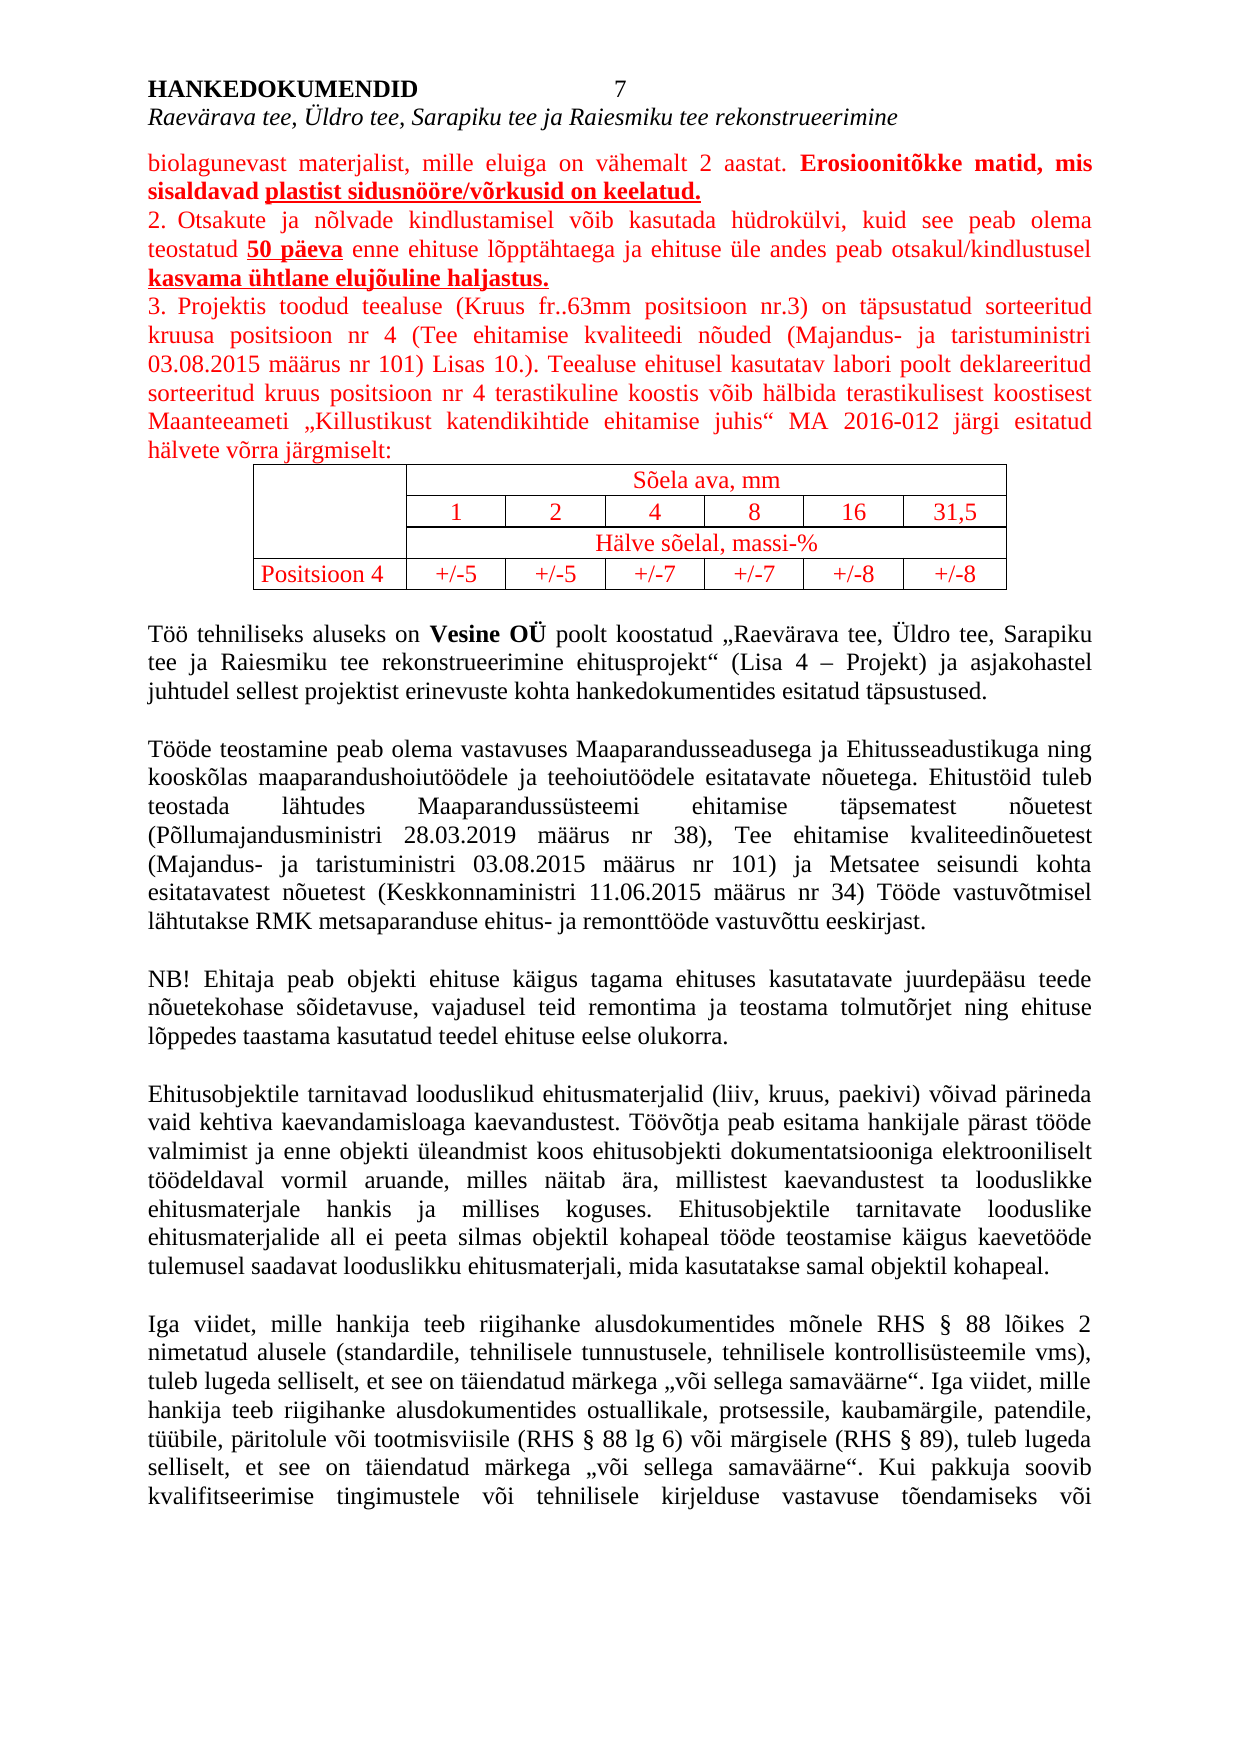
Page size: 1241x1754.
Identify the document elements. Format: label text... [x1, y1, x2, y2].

table_header [254, 465, 406, 558]
table_cell +/-5 [506, 559, 605, 589]
table_cell 4 [606, 496, 704, 526]
table_cell 2 [506, 496, 605, 526]
table_cell Hälve sõelal, massi-% [407, 528, 1006, 558]
table_cell +/-8 [904, 559, 1006, 589]
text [148, 1309, 1093, 1510]
table_cell 16 [804, 496, 903, 526]
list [148, 148, 1093, 205]
text Ehitusobjektile tarnitavad looduslikud ehitusmaterjalid (liiv, kruus, paekivi) võivad pärineda vaid kehtiva kaevandamisloaga kaevandustest. Töövõtja peab esitama hankijale pärast tööde valmimist ja enne objekti üleandmist koos ehitusobjekti dokumentatsiooniga elektrooniliselt töödeldaval vormil aruande, milles näitab ära, millistest kaevandustest ta looduslikke ehitusmaterjale hankis ja millises koguses. Ehitusobjektile tarnitavate looduslike ehitusmaterjalide all ei peeta silmas objektil kohapeal tööde teostamise käigus kaevetööde tulemusel saadavat looduslikku ehitusmaterjali, mida kasutatakse samal objektil kohapeal. [148, 1079, 1093, 1280]
list Otsakute ja nõlvade kindlustamisel võib kasutada hüdrokülvi, kuid see peab olema teostatud 50 päeva enne ehituse lõpptähtaega ja ehituse üle andes peab otsakul/kindlustusel kasvama ühtlane elujõuline haljastus. [148, 205, 1093, 291]
text Töö tehniliseks aluseks on Vesine OÜ poolt koostatud „Raevärava tee, Üldro tee, Sarapiku tee ja Raiesmiku tee rekonstrueerimine ehitusprojekt“ (Lisa 4 – Projekt) ja asjakohastel juhtudel sellest projektist erinevuste kohta hankedokumentides esitatud täpsustused. [148, 619, 1093, 705]
text NB! Ehitaja peab objekti ehituse käigus tagama ehituses kasutatavate juurdepääsu teede nõuetekohase sõidetavuse, vajadusel teid remontima ja teostama tolmutõrjet ning ehituse lõppedes taastama kasutatud teedel ehituse eelse olukorra. [148, 964, 1093, 1050]
table_header Sõela ava, mm [407, 465, 1006, 495]
table_cell 8 [705, 496, 803, 526]
table_cell +/-7 [606, 559, 704, 589]
table_cell +/-8 [804, 559, 903, 589]
table_cell +/-7 [705, 559, 803, 589]
list Projektis toodud teealuse (Kruus fr..63mm positsioon nr.3) on täpsustatud sorteeritud kruusa positsioon nr 4 (Tee ehitamise kvaliteedi nõuded (Majandus- ja taristuministri 03.08.2015 määrus nr 101) Lisas 10.). Teealuse ehitusel kasutatav labori poolt deklareeritud sorteeritud kruus positsioon nr 4 terastikuline koostis võib hälbida terastikulisest koostisest Maanteeameti „Killustikust katendikihtide ehitamise juhis“ MA 2016-012 järgi esitatud hälvete võrra järgmiselt: [148, 291, 1093, 464]
table_cell Positsioon 4 [254, 559, 406, 589]
table_cell +/-5 [407, 559, 505, 589]
table_cell 1 [407, 496, 505, 526]
text Tööde teostamine peab olema vastavuses Maaparandusseadusega ja Ehitusseadustikuga ning kooskõlas maaparandushoiutöödele ja teehoiutöödele esitatavate nõuetega. Ehitustöid tuleb teostada lähtudes Maaparandussüsteemi ehitamise täpsematest nõuetest (Põllumajandusministri 28.03.2019 määrus nr 38), Tee ehitamise kvaliteedinõuetest (Majandus- ja taristuministri 03.08.2015 määrus nr 101) ja Metsatee seisundi kohta esitatavatest nõuetest (Keskkonnaministri 11.06.2015 määrus nr 34) Tööde vastuvõtmisel lähtutakse RMK metsaparanduse ehitus- ja remonttööde vastuvõttu eeskirjast. [148, 734, 1093, 935]
table_cell 31,5 [904, 496, 1006, 526]
